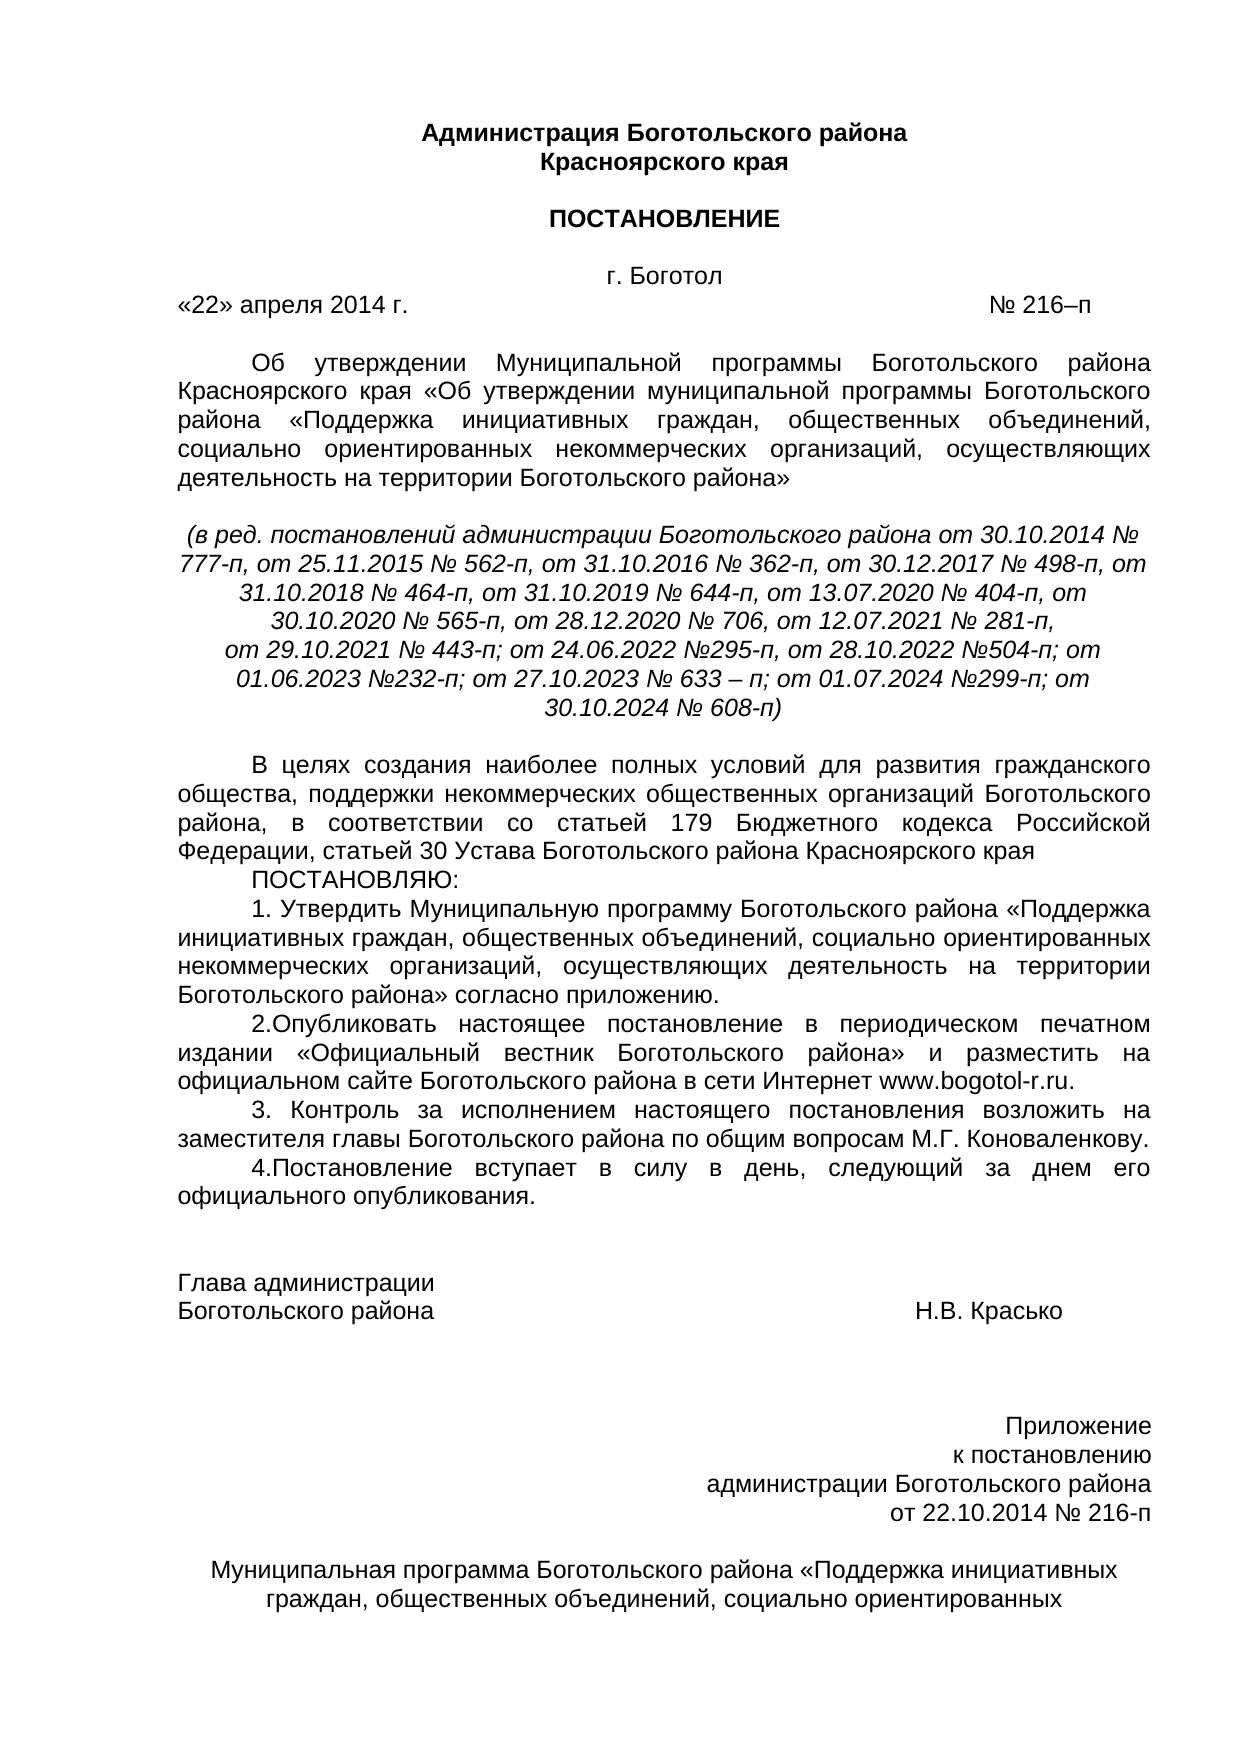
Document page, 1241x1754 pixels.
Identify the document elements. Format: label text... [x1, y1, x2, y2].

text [177, 1555, 1152, 1612]
text В целях создания наиболее полных условий для развития гражданского общества, поддержки некоммерческих общественных организаций Боготольского района, в соответствии со статьей 179 Бюджетного кодекса Российской Федерации, статьей 30 Устава Боготольского района Красноярского края [177, 750, 1152, 865]
text 3. Контроль за исполнением настоящего постановления возложить на заместителя главы Боготольского района по общим вопросам М.Г. Коноваленкову. [177, 1095, 1152, 1152]
text от 29.10.2021 № 443-п; от 24.06.2022 №295-п, от 28.10.2022 №504-п; от 01.06.2023 №232-п; от 27.10.2023 № 633 – п; от 01.07.2024 №299-п; от 30.10.2024 № 608-п) [177, 635, 1152, 721]
text г. Боготол [177, 261, 1152, 290]
text Глава администрации [177, 1267, 1152, 1296]
text Приложение [177, 1411, 1152, 1440]
text 4.Постановление вступает в силу в день, следующий за днем его официального опубликования. [177, 1152, 1152, 1210]
text к постановлению [177, 1440, 1152, 1469]
text ПОСТАНОВЛЕНИЕ [177, 204, 1152, 233]
text Красноярского края [177, 147, 1152, 176]
text 2.Опубликовать настоящее постановление в периодическом печатном издании «Официальный вестник Боготольского района» и разместить на официальном сайте Боготольского района в сети Интернет www.bogotol-r.ru. [177, 1009, 1152, 1095]
text от 22.10.2014 № 216-п [177, 1497, 1152, 1526]
text ПОСТАНОВЛЯЮ: [177, 865, 1152, 894]
text Боготольского района Н.В. Красько [177, 1296, 1152, 1325]
text (в ред. постановлений администрации Боготольского района от 30.10.2014 № 777-п, от 25.11.2015 № 562-п, от 31.10.2016 № 362-п, от 30.12.2017 № 498-п, от 31.10.2018 № 464-п, от 31.10.2019 № 644-п, от 13.07.2020 № 404-п, от 30.10.2020 № 565-п, от 28.12.2020 № 706, от 12.07.2021 № 281-п, [177, 520, 1152, 635]
text Администрация Боготольского района [177, 118, 1152, 147]
text «22» апреля 2014 г. № 216–п [177, 290, 1152, 319]
text 1. Утвердить Муниципальную программу Боготольского района «Поддержка инициативных граждан, общественных объединений, социально ориентированных некоммерческих организаций, осуществляющих деятельность на территории Боготольского района» согласно приложению. [177, 894, 1152, 1009]
text Об утверждении Муниципальной программы Боготольского района Красноярского края «Об утверждении муниципальной программы Боготольского района «Поддержка инициативных граждан, общественных объединений, социально ориентированных некоммерческих организаций, осуществляющих деятельность на территории Боготольского района» [177, 347, 1152, 491]
text администрации Боготольского района [177, 1469, 1152, 1497]
